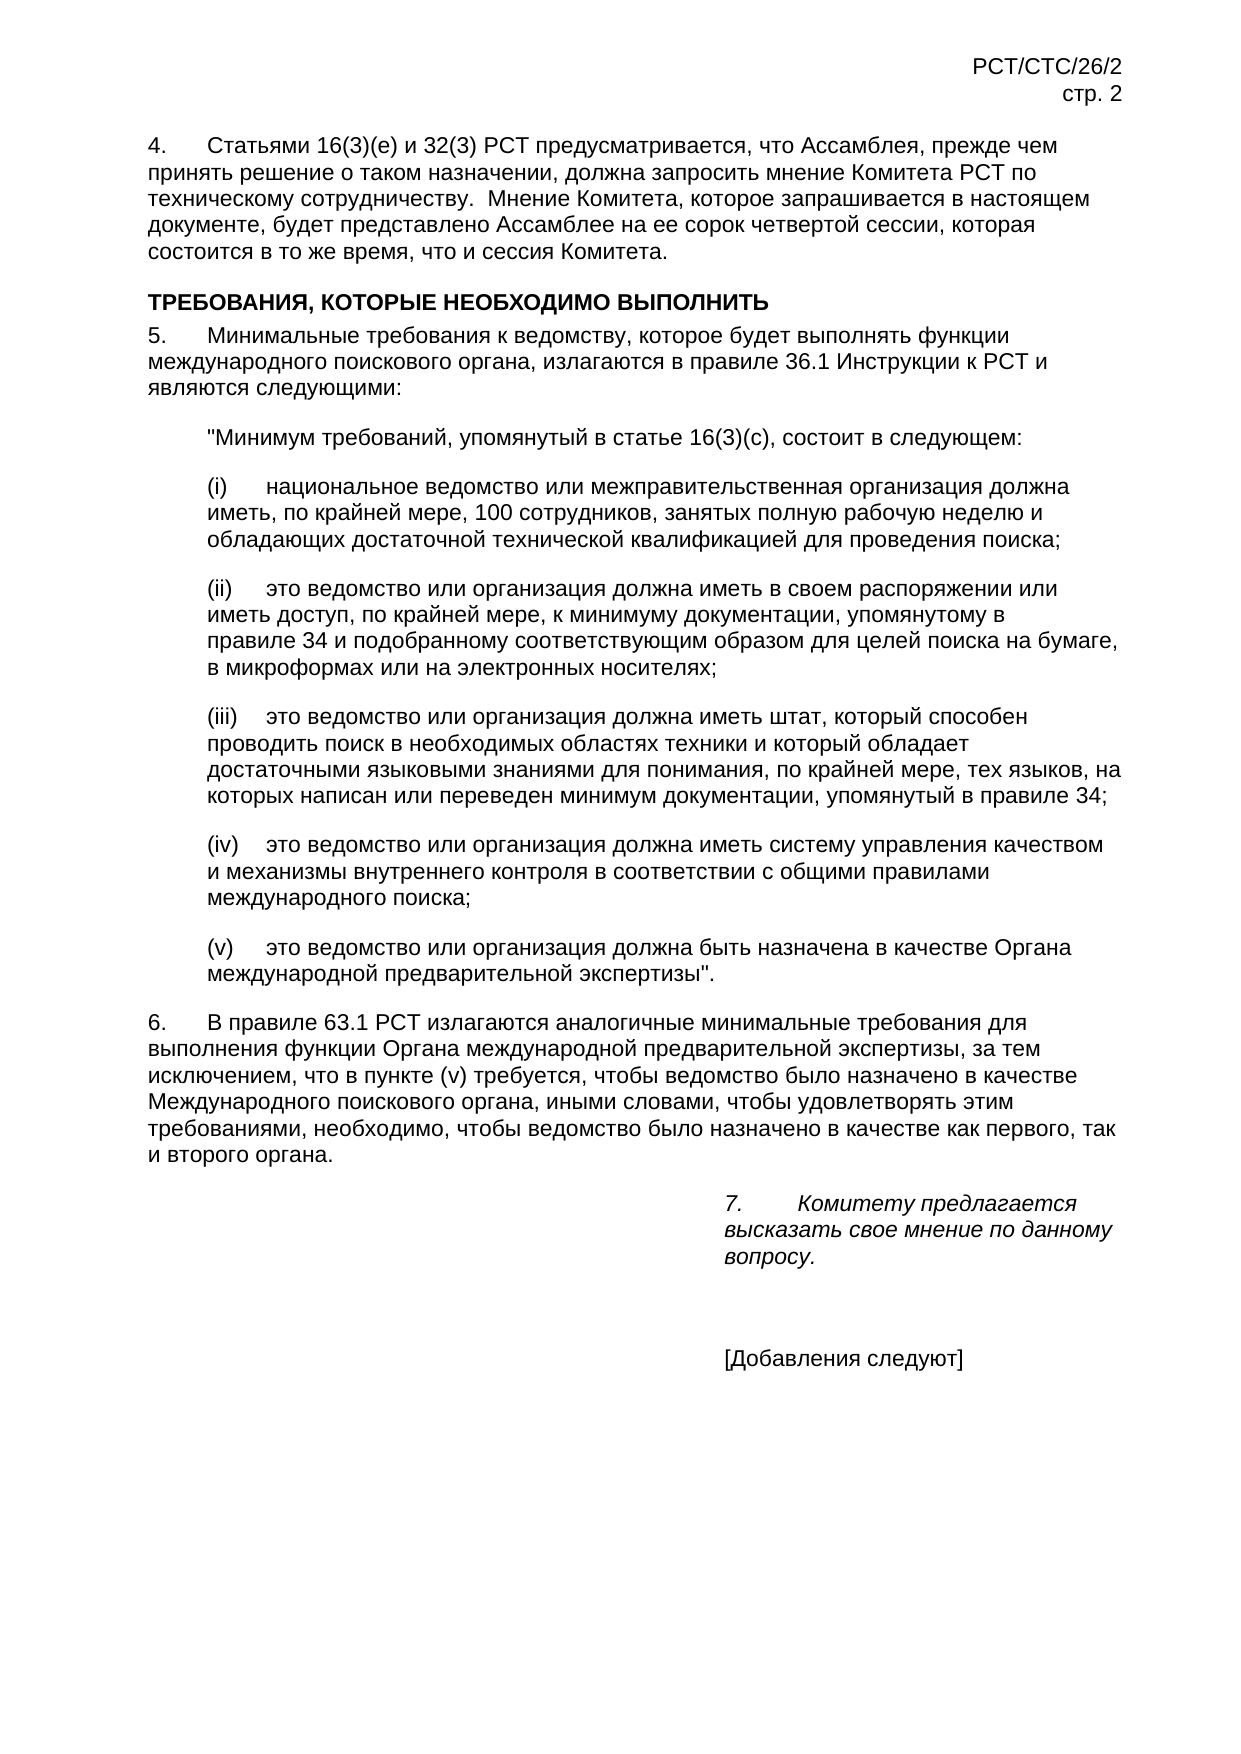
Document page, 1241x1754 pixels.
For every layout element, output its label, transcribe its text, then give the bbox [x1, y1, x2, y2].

text Комитету предлагается высказать свое мнение по данному вопросу. [724, 1190, 1122, 1269]
text [Добавления следуют] [724, 1345, 1122, 1371]
text В правиле 63.1 PCT излагаются аналогичные минимальные требования для выполнения функции Органа международной предварительной экспертизы, за тем исключением, что в пункте (v) требуется, чтобы ведомство было назначено в качестве Международного поискового органа, иными словами, чтобы удовлетворять этим требованиями, необходимо, чтобы ведомство было назначено в качестве как первого, так и второго органа. [148, 1009, 1122, 1167]
list (i) национальное ведомство или межправительственная организация должна иметь, по крайней мере, 100 сотрудников, занятых полную рабочую неделю и обладающих достаточной технической квалификацией для проведения поиска; [207, 473, 1122, 552]
list "Минимум требований, упомянутый в статье 16(3)(c), состоит в следующем: [148, 423, 1122, 450]
list (ii) это ведомство или организация должна иметь в своем распоряжении или иметь доступ, по крайней мере, к минимуму документации, упомянутому в правиле 34 и подобранному соответствующим образом для целей поиска на бумаге, в микроформах или на электронных носителях; [207, 575, 1122, 680]
list (iii) это ведомство или организация должна иметь штат, который способен проводить поиск в необходимых областях техники и который обладает достаточными языковыми знаниями для понимания, по крайней мере, тех языков, на которых написан или переведен минимум документации, упомянутый в правиле 34; [207, 703, 1122, 808]
text Минимальные требования к ведомству, которое будет выполнять функции международного поискового органа, излагаются в правиле 36.1 Инструкции к PCT и являются следующими: [148, 322, 1122, 401]
list (v) это ведомство или организация должна быть назначена в качестве Органа международной предварительной экспертизы". [207, 933, 1122, 986]
text Статьями 16(3)(e) и 32(3) PCT предусматривается, что Ассамблея, прежде чем принять решение о таком назначении, должна запросить мнение Комитета PCT по техническому сотрудничеству. Мнение Комитета, которое запрашивается в настоящем документе, будет представлено Ассамблее на ее сорок четвертой сессии, которая состоится в то же время, что и сессия Комитета. [148, 132, 1122, 264]
subtitle требования, которые необходимо выполнить [148, 289, 1122, 315]
list (iv) это ведомство или организация должна иметь систему управления качеством и механизмы внутреннего контроля в соответствии с общими правилами международного поиска; [207, 831, 1122, 911]
